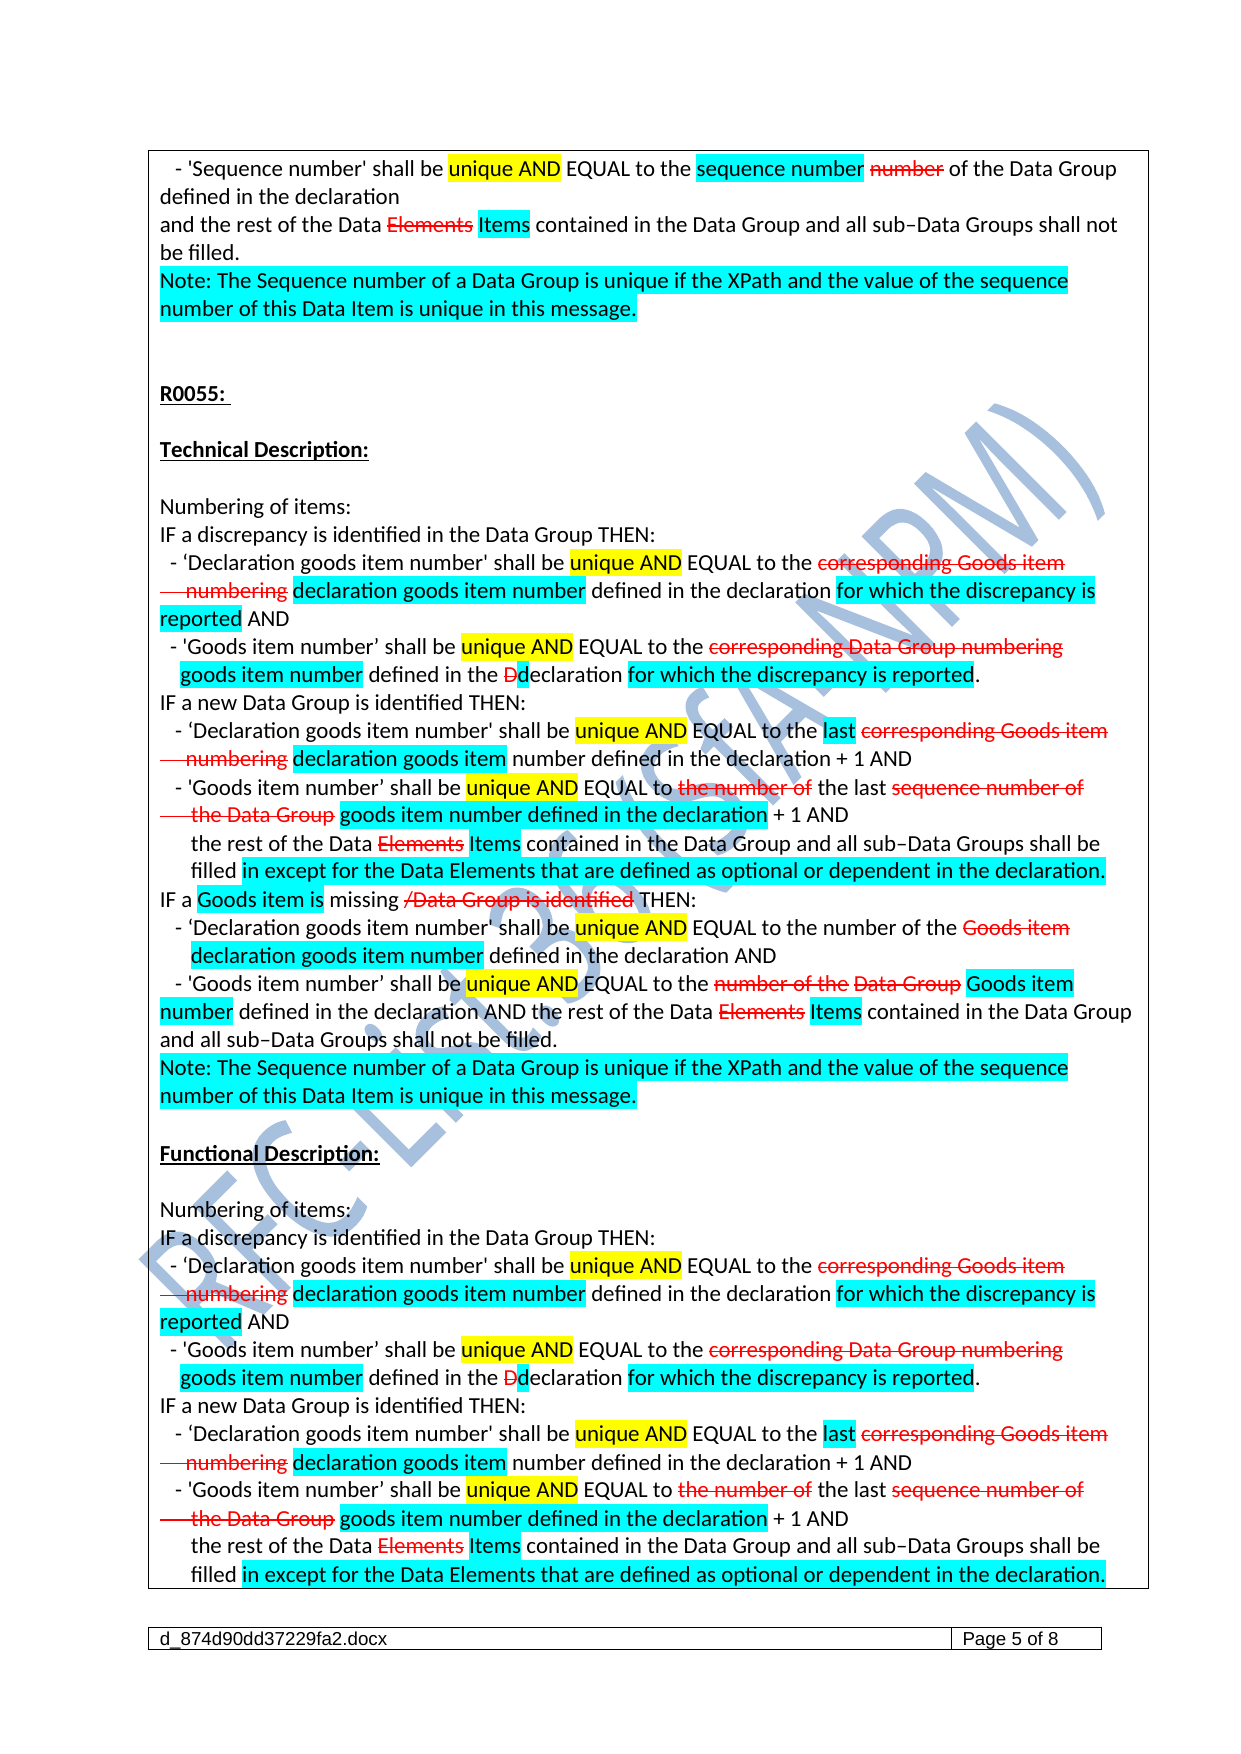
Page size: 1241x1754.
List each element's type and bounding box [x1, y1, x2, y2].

table_header [149, 151, 1148, 1588]
